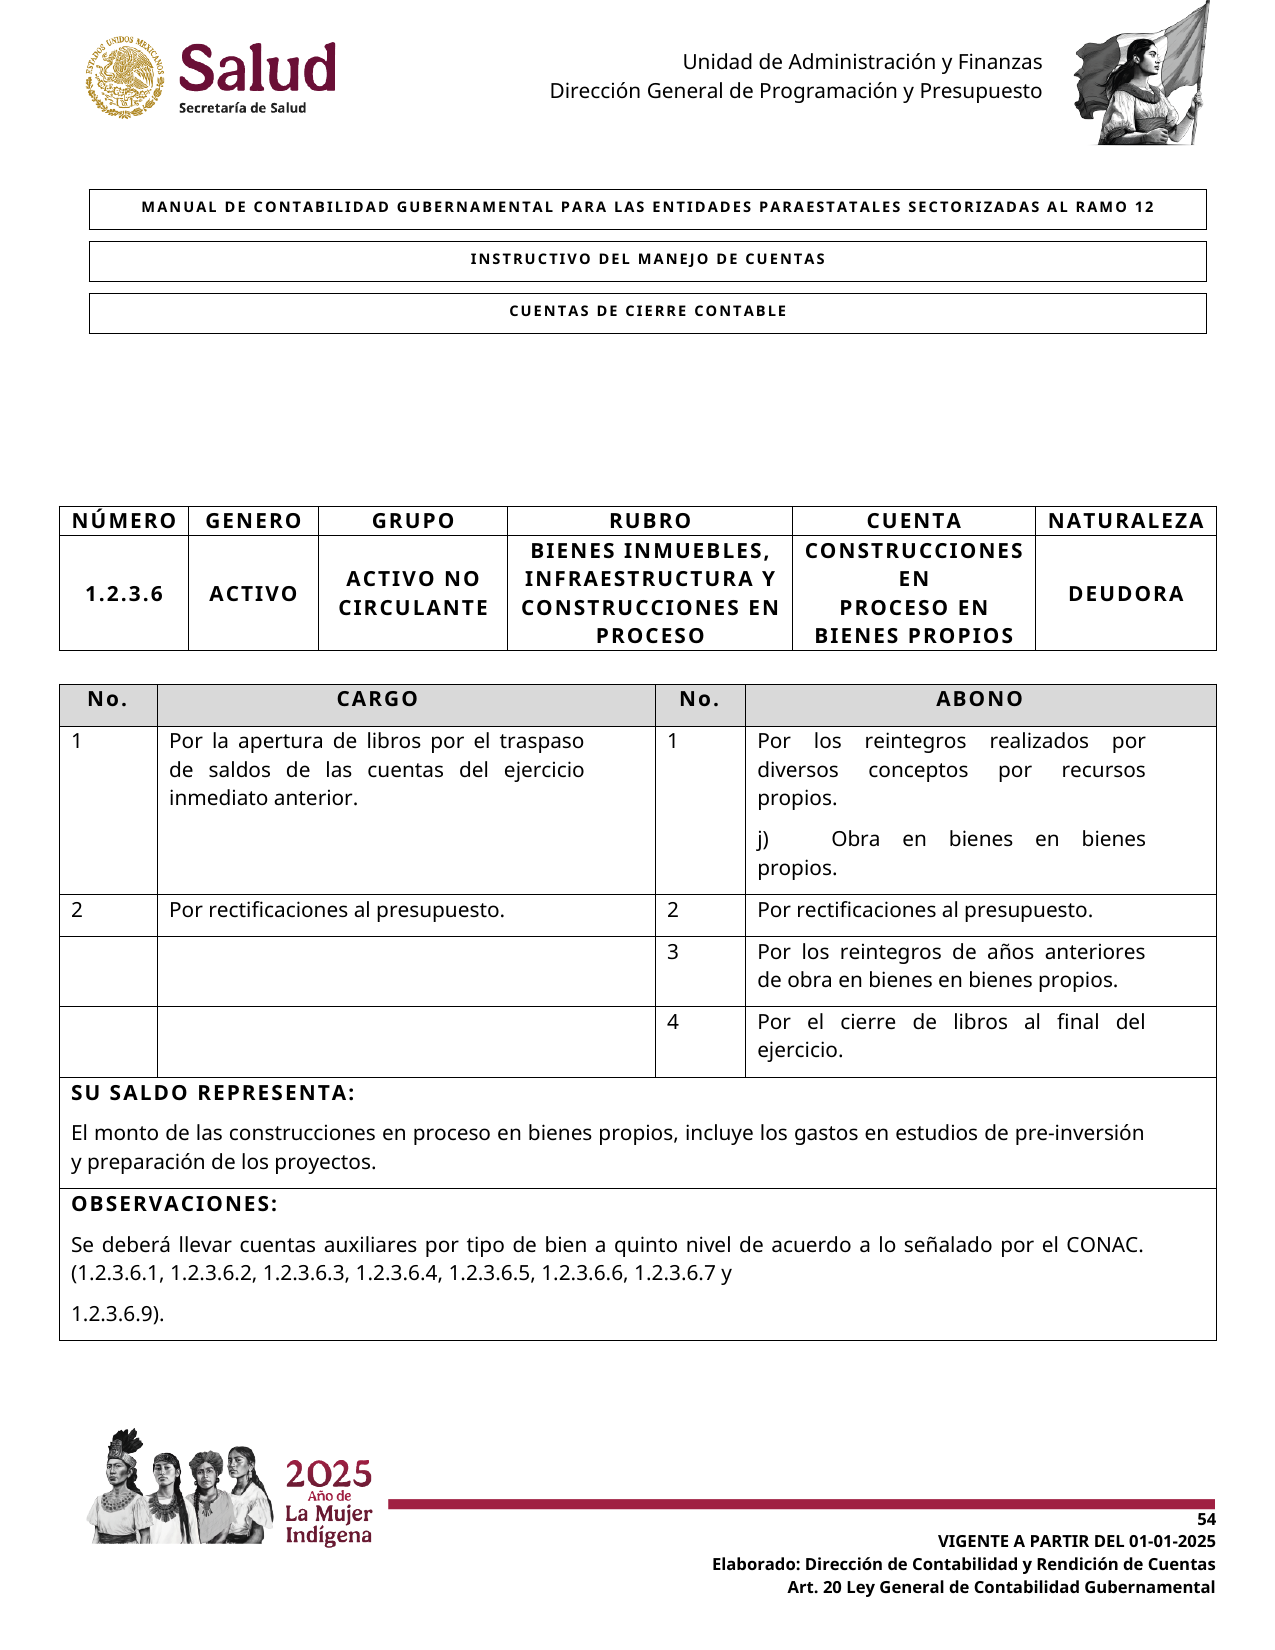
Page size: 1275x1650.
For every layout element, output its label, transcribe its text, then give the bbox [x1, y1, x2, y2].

table_cell Por el cierre de libros al final del ejercicio. [746, 1007, 1216, 1077]
table_cell [60, 937, 157, 1006]
table_header CARGO [158, 685, 655, 726]
table_cell Por los reintegros realizados por diversos conceptos por recursos propios. j) Obra en bienes en bienes propios. [746, 727, 1216, 894]
table_cell ACTIVO NO CIRCULANTE [319, 536, 507, 650]
table_cell SU SALDO REPRESENTA: El monto de las construcciones en proceso en bienes propios, incluye los gastos en estudios de pre-inversión y preparación de los proyectos. [60, 1078, 1216, 1188]
table_header GRUPO [319, 507, 507, 535]
table_cell [158, 1007, 655, 1077]
picture [9, 0, 1275, 1648]
table_cell 2 [60, 895, 157, 936]
table_cell 3 [656, 937, 745, 1006]
table_cell DEUDORA [1036, 536, 1216, 650]
table_cell 2 [656, 895, 745, 936]
table_header ABONO [746, 685, 1216, 726]
table_cell 1 [656, 727, 745, 894]
table_header CUENTA [793, 507, 1035, 535]
table_cell 4 [656, 1007, 745, 1077]
table_cell OBSERVACIONES: Se deberá llevar cuentas auxiliares por tipo de bien a quinto nivel de acuerdo a lo señalado por el CONAC. (1.2.3.6.1, 1.2.3.6.2, 1.2.3.6.3, 1.2.3.6.4, 1.2.3.6.5, 1.2.3.6.6, 1.2.3.6.7 y 1.2.3.6.9). [60, 1189, 1216, 1340]
table_header GENERO [189, 507, 318, 535]
table_header NATURALEZA [1036, 507, 1216, 535]
table_cell 1 [60, 727, 157, 894]
table_cell CONSTRUCCIONES EN PROCESO EN BIENES PROPIOS [793, 536, 1035, 650]
table_cell 1.2.3.6 [60, 536, 188, 650]
table_header NÚMERO [60, 507, 188, 535]
table_cell [60, 1007, 157, 1077]
table_cell BIENES INMUEBLES, INFRAESTRUCTURA Y CONSTRUCCIONES EN PROCESO [508, 536, 792, 650]
table_cell Por rectificaciones al presupuesto. [158, 895, 655, 936]
table_cell Por rectificaciones al presupuesto. [746, 895, 1216, 936]
table_header No. [656, 685, 745, 726]
table_cell ACTIVO [189, 536, 318, 650]
table_header No. [60, 685, 157, 726]
table_cell Por la apertura de libros por el traspaso de saldos de las cuentas del ejercicio inmediato anterior. [158, 727, 655, 894]
table_cell Por los reintegros de años anteriores de obra en bienes en bienes propios. [746, 937, 1216, 1006]
table_cell [158, 937, 655, 1006]
table_header RUBRO [508, 507, 792, 535]
